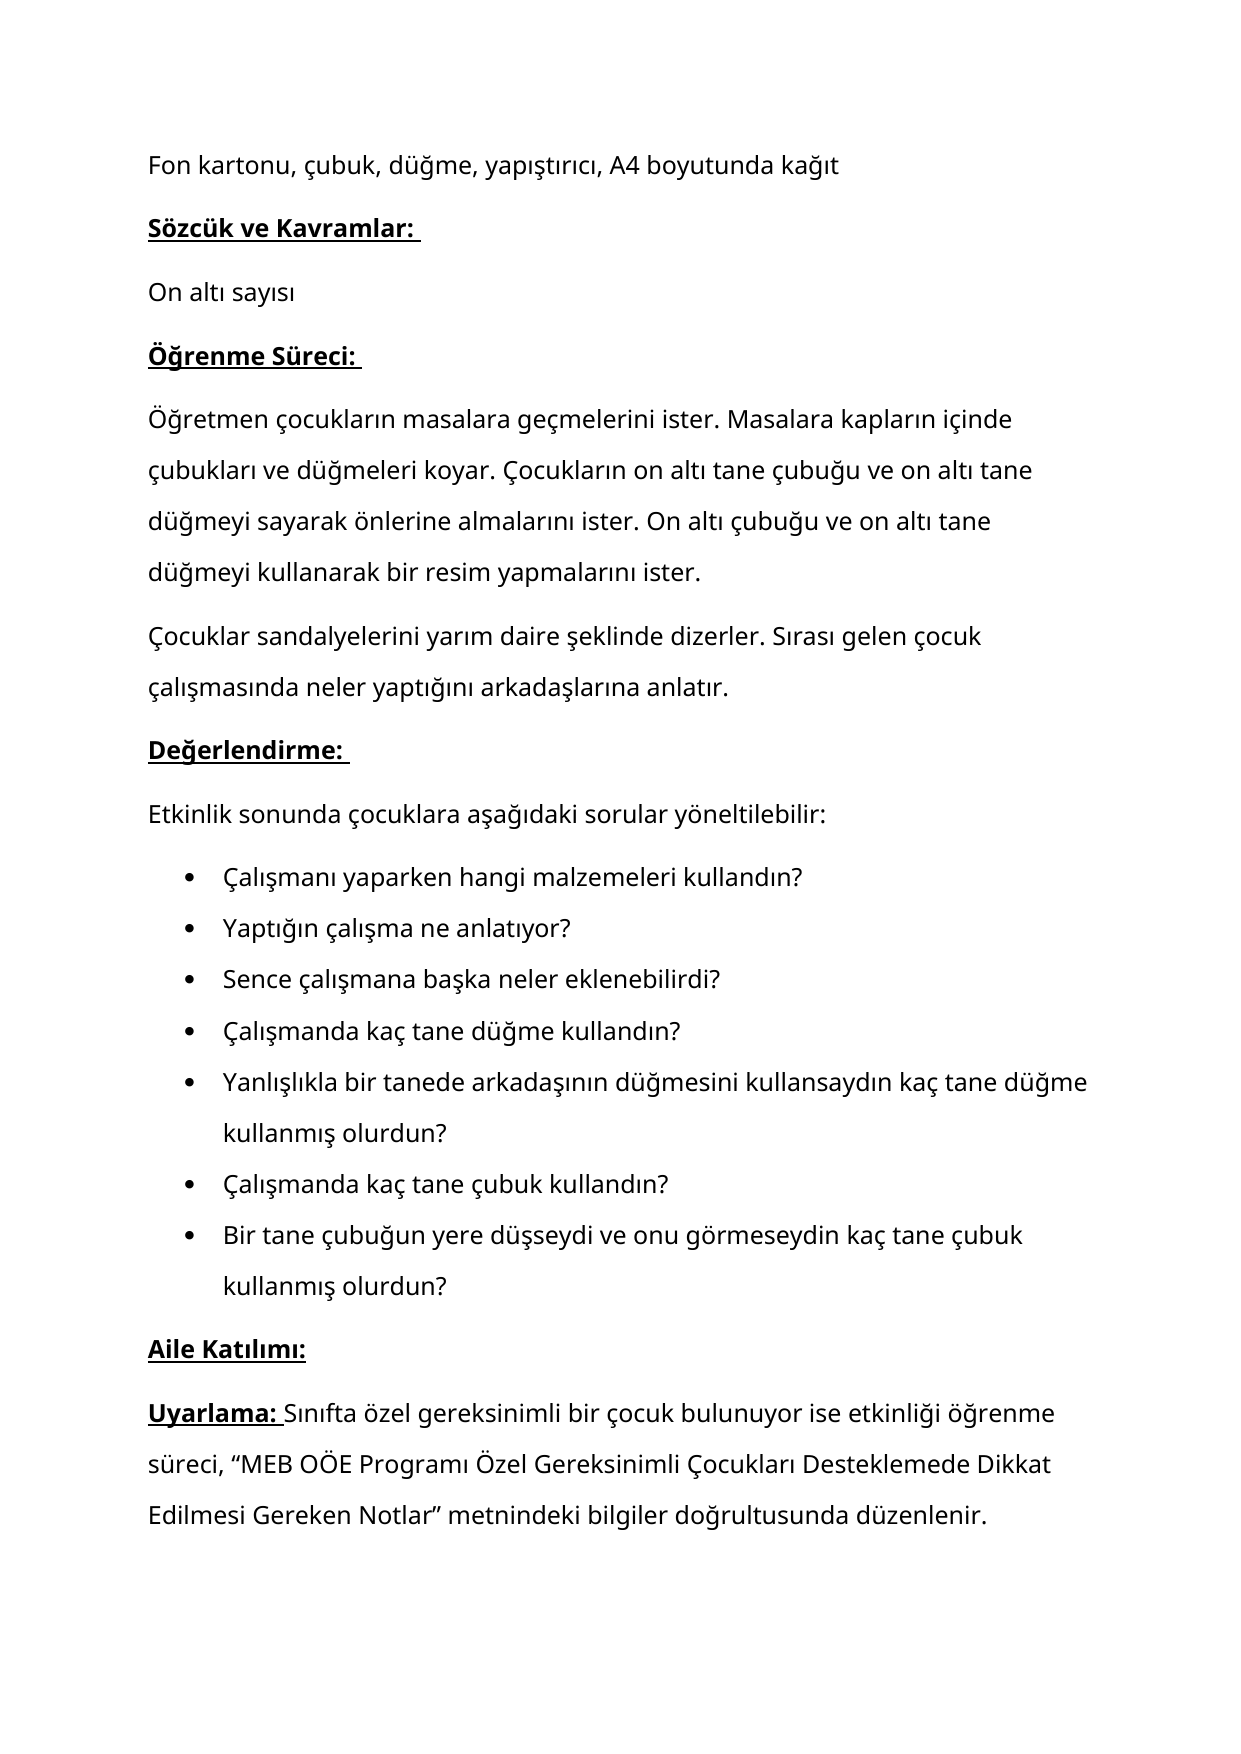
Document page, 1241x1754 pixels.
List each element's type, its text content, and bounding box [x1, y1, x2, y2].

text On altı sayısı [148, 275, 1093, 309]
list Yaptığın çalışma ne anlatıyor? [185, 911, 1093, 945]
text Öğrenme Süreci: [148, 338, 1093, 372]
list Çalışmanı yaparken hangi malzemeleri kullandın? [185, 860, 1093, 894]
text Fon kartonu, çubuk, düğme, yapıştırıcı, A4 boyutunda kağıt [148, 148, 1093, 182]
text Uyarlama: Sınıfta özel gereksinimli bir çocuk bulunuyor ise etkinliği öğrenme süreci, “MEB OÖE Programı Özel Gereksinimli Çocukları Desteklemede Dikkat Edilmesi Gereken Notlar” metnindeki bilgiler doğrultusunda düzenlenir. [148, 1396, 1093, 1532]
list Çalışmanda kaç tane düğme kullandın? [185, 1013, 1093, 1047]
text Değerlendirme: [148, 733, 1093, 767]
text Etkinlik sonunda çocuklara aşağıdaki sorular yöneltilebilir: [148, 797, 1093, 831]
text Sözcük ve Kavramlar: [148, 211, 1093, 245]
text Aile Katılımı: [148, 1332, 1093, 1366]
list Çalışmanda kaç tane çubuk kullandın? [185, 1166, 1093, 1200]
text Çocuklar sandalyelerini yarım daire şeklinde dizerler. Sırası gelen çocuk çalışmasında neler yaptığını arkadaşlarına anlatır. [148, 618, 1093, 703]
list Bir tane çubuğun yere düşseydi ve onu görmeseydin kaç tane çubuk kullanmış olurdun? [185, 1217, 1093, 1302]
list Sence çalışmana başka neler eklenebilirdi? [185, 962, 1093, 996]
text Öğretmen çocukların masalara geçmelerini ister. Masalara kapların içinde çubukları ve düğmeleri koyar. Çocukların on altı tane çubuğu ve on altı tane düğmeyi sayarak önlerine almalarını ister. On altı çubuğu ve on altı tane düğmeyi kullanarak bir resim yapmalarını ister. [148, 402, 1093, 589]
list Yanlışlıkla bir tanede arkadaşının düğmesini kullansaydın kaç tane düğme kullanmış olurdun? [185, 1064, 1093, 1149]
